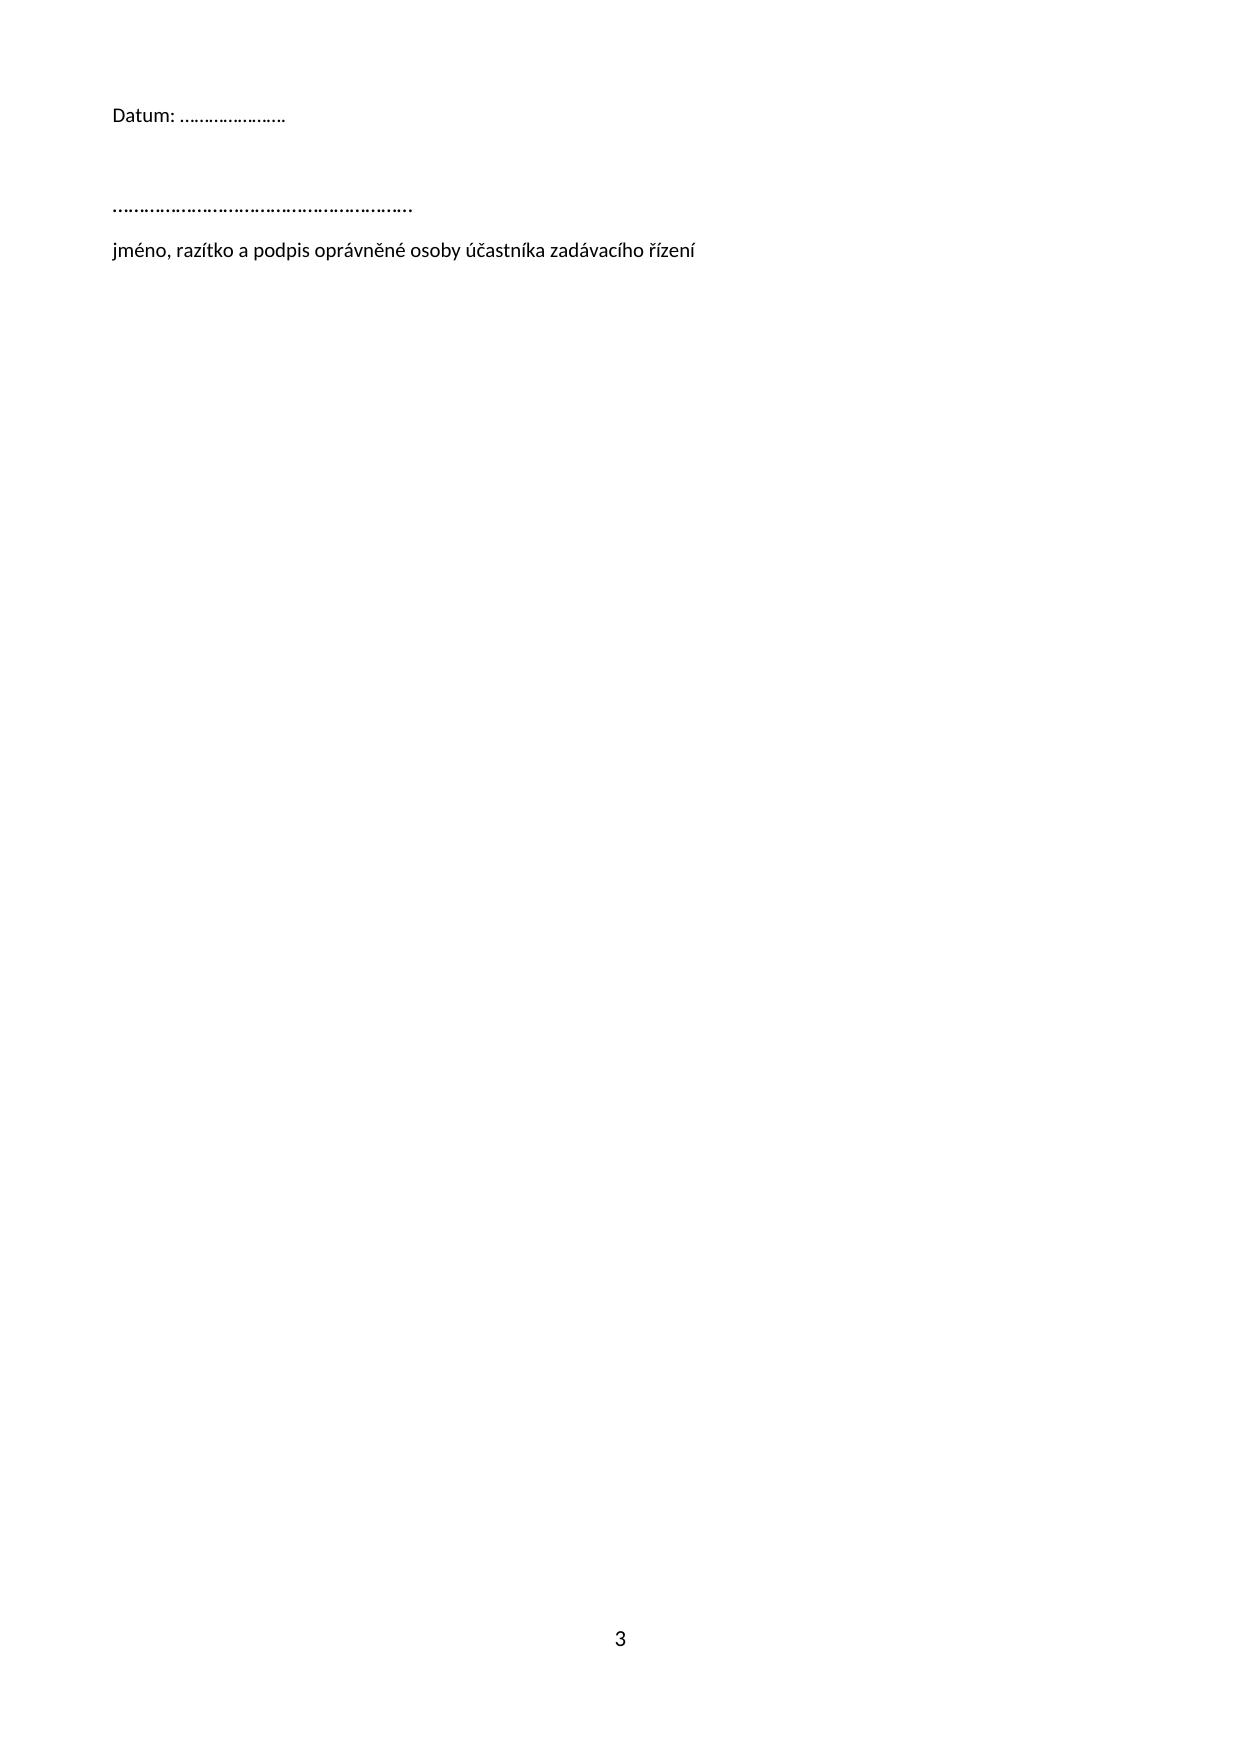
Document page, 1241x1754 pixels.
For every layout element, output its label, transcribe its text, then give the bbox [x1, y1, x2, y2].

text ………………………………………………… [112, 190, 1128, 218]
text jméno, razítko a podpis oprávněné osoby účastníka zadávacího řízení [112, 237, 1128, 262]
text Datum: …………………. [112, 102, 1128, 127]
